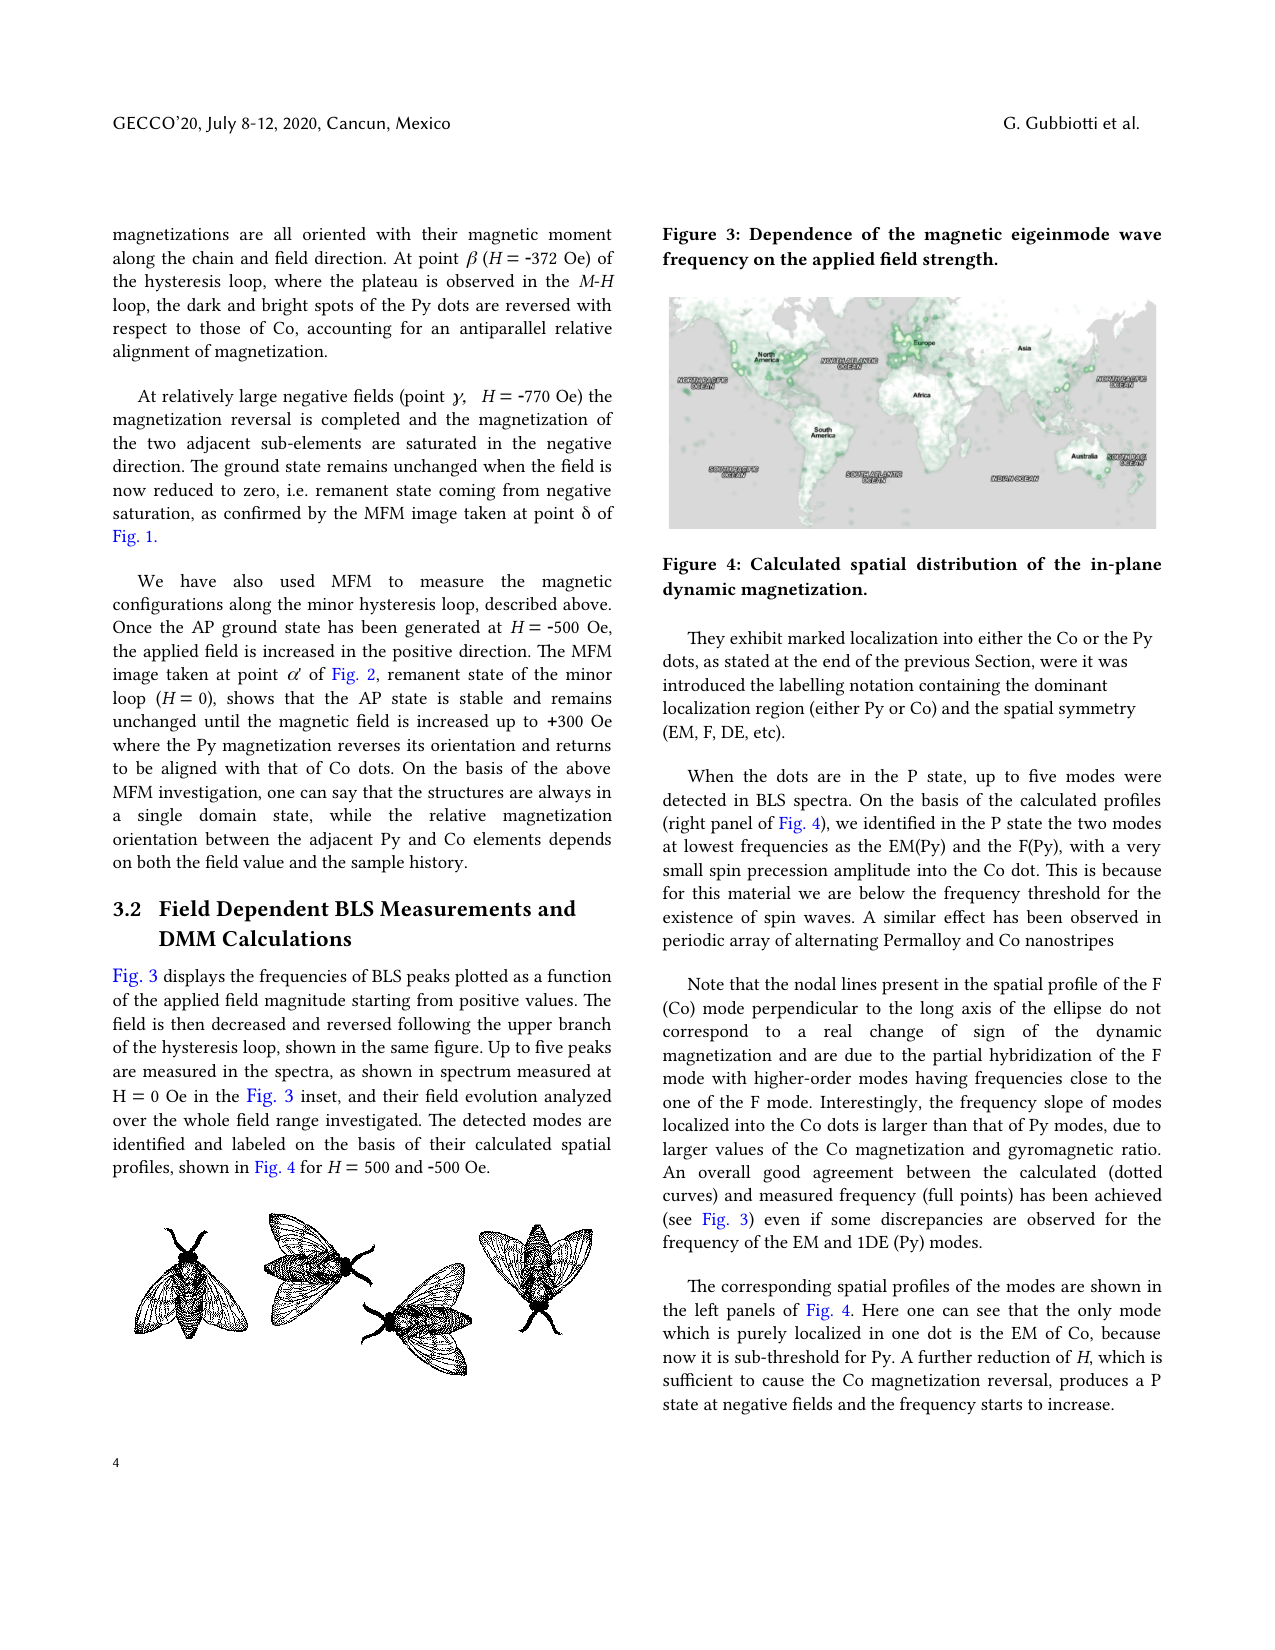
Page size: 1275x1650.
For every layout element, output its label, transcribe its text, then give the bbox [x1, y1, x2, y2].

text Fig. 3 displays the frequencies of BLS peaks plotted as a function of the applied field magnitude starting from positive values. The field is then decreased and reversed following the upper branch of the hysteresis loop, shown in the same figure. Up to five peaks are measured in the spectra, as shown in spectrum measured at H 0 Oe in the Fig. 3 inset, and their field evolution analyzed over the whole field range investigated. The detected modes are identified and labeled on the basis of their calculated spatial profiles, shown in Fig. 4 for H 500 and 500 Oe. [112, 964, 612, 1178]
text Note that the nodal lines present in the spatial profile of the F (Co) mode perpendicular to the long axis of the ellipse do not correspond to a real change of sign of the dynamic magnetization and are due to the partial hybridization of the F mode with higher-order modes having frequencies close to the one of the F mode. Interestingly, the frequency slope of modes localized into the Co dots is larger than that of Py modes, due to larger values of the Co magnetization and gyromagnetic ratio. An overall good agreement between the calculated (dotted curves) and measured frequency (full points) has been achieved (see Fig. 3) even if some discrepancies are observed for the frequency of the EM and 1DE (Py) modes. [662, 974, 1162, 1253]
text The corresponding spatial profiles of the modes are shown in the left panels of Fig. 4. Here one can see that the only mode which is purely localized in one dot is the EM of Co, because now it is sub-threshold for Py. A further reduction of H, which is sufficient to cause the Co magnetization reversal, produces a P state at negative fields and the frequency starts to increase. [662, 1276, 1162, 1415]
text 3.2 Field Dependent BLS Measurements and DMM Calculations [112, 896, 612, 952]
text Figure 4: Calculated spatial distribution of the in-plane dynamic magnetization. [662, 554, 1162, 599]
text When the dots are in the P state, up to five modes were detected in BLS spectra. On the basis of the calculated profiles (right panel of Fig. 4), we identified in the P state the two modes at lowest frequencies as the EM(Py) and the F(Py), with a very small spin precession amplitude into the Co dot. This is because for this material we are below the frequency threshold for the existence of spin waves. A similar effect has been observed in periodic array of alternating Permalloy and Co nanostripes [662, 766, 1162, 951]
text They exhibit marked localization into either the Co or the Py dots, as stated at the end of the previous Section, were it was introduced the labelling notation containing the dominant localization region (either Py or Co) and the spatial symmetry (EM, F, DE, etc). [662, 628, 1162, 743]
text At relatively large negative fields (point  H 770 Oe) the magnetization reversal is completed and the magnetization of the two adjacent sub-elements are saturated in the negative direction. The ground state remains unchanged when the field is now reduced to zero, i.e. remanent state coming from negative saturation, as confirmed by the MFM image taken at point  of Fig. 1. [112, 385, 612, 547]
picture [668, 297, 1157, 529]
text Figure 3: Dependence of the magnetic eigeinmode wave frequency on the applied field strength. [662, 224, 1162, 270]
text We have also used MFM to measure the magnetic configurations along the minor hysteresis loop, described above. Once the AP ground state has been generated at H 500 Oe, the applied field is increased in the positive direction. The MFM image taken at point ' of Fig. 2, remanent state of the minor loop (H 0), shows that the AP state is stable and remains unchanged until the magnetic field is increased up to 300 Oe where the Py magnetization reverses its orientation and returns to be aligned with that of Co dots. On the basis of the above MFM investigation, one can say that the structures are always in a single domain state, while the relative magnetization orientation between the adjacent Py and Co elements depends on both the field value and the sample history. [112, 570, 612, 873]
